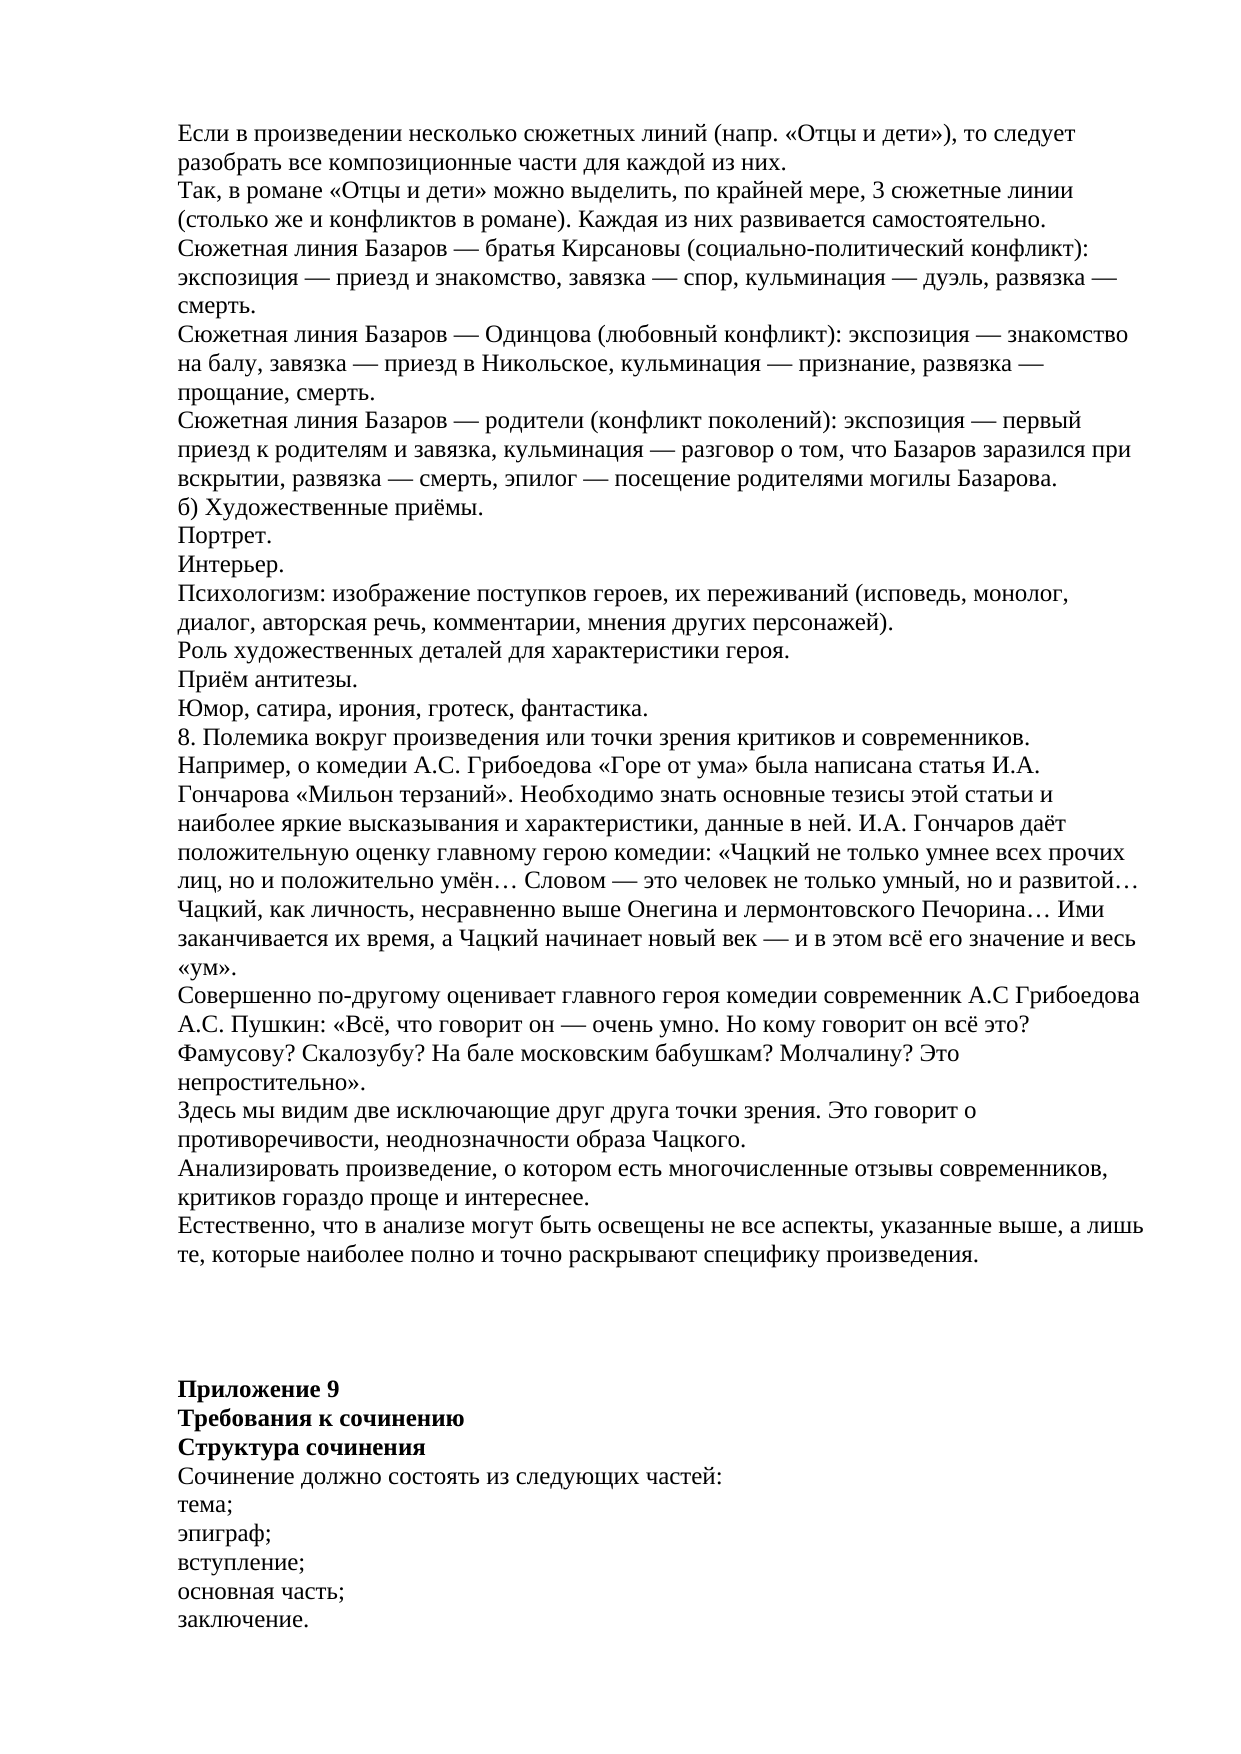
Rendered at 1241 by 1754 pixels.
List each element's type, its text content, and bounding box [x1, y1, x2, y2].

text эпиграф; [177, 1518, 1152, 1547]
text Сюжетная линия Базаров — Одинцова (любовный конфликт): экспозиция — знакомство на балу, завязка — приезд в Никольское, кульминация — признание, развязка — прощание, смерть. [177, 319, 1152, 406]
text Портрет. [177, 521, 1152, 549]
text Приём антитезы. [177, 664, 1152, 693]
text основная часть; [177, 1576, 1152, 1604]
text Роль художественных деталей для характеристики героя. [177, 636, 1152, 664]
text Требования к сочинению [177, 1403, 1152, 1432]
text Так, в романе «Отцы и дети» можно выделить, по крайней мере, 3 сюжетные линии (столько же и конфликтов в романе). Каждая из них развивается самостоятельно. [177, 176, 1152, 233]
text Психологизм: изображение поступков героев, их переживаний (исповедь, монолог, диалог, авторская речь, комментарии, мнения других персонажей). [177, 578, 1152, 636]
text Если в произведении несколько сюжетных линий (напр. «Отцы и дети»), то следует разобрать все композиционные части для каждой из них. [177, 118, 1152, 176]
text заключение. [177, 1604, 1152, 1633]
text 8. Полемика вокруг произведения или точки зрения критиков и современников. [177, 722, 1152, 751]
text Например, о комедии А.С. Грибоедова «Горе от ума» была написана статья И.А. Гончарова «Мильон терзаний». Необходимо знать основные тезисы этой статьи и наиболее яркие высказывания и характеристики, данные в ней. И.А. Гончаров даёт положительную оценку главному герою комедии: «Чацкий не только умнее всех прочих лиц, но и положительно умён… Словом — это человек не только умный, но и развитой… Чацкий, как личность, несравненно выше Онегина и лермонтовского Печорина… Ими заканчивается их время, а Чацкий начинает новый век — и в этом всё его значение и весь «ум». [177, 751, 1152, 981]
text Естественно, что в анализе могут быть освещены не все аспекты, указанные выше, а лишь те, которые наиболее полно и точно раскрывают специфику произведения. [177, 1211, 1152, 1268]
text б) Художественные приёмы. [177, 492, 1152, 521]
text Сюжетная линия Базаров — братья Кирсановы (социально-политический конфликт): экспозиция — приезд и знакомство, завязка — спор, кульминация — дуэль, развязка — смерть. [177, 233, 1152, 319]
text Анализировать произведение, о котором есть многочисленные отзывы современников, критиков гораздо проще и интереснее. [177, 1153, 1152, 1211]
text Приложение 9 [177, 1374, 1152, 1403]
text Интерьер. [177, 549, 1152, 578]
text Сюжетная линия Базаров — родители (конфликт поколений): экспозиция — первый приезд к родителям и завязка, кульминация — разговор о том, что Базаров заразился при вскрытии, развязка — смерть, эпилог — посещение родителями могилы Базарова. [177, 406, 1152, 492]
text Совершенно по-другому оценивает главного героя комедии современник А.С Грибоедова А.С. Пушкин: «Всё, что говорит он — очень умно. Но кому говорит он всё это? Фамусову? Скалозубу? На бале московским бабушкам? Молчалину? Это непростительно». [177, 981, 1152, 1096]
text Сочинение должно состоять из следующих частей: [177, 1461, 1152, 1489]
text вступление; [177, 1547, 1152, 1576]
text тема; [177, 1489, 1152, 1518]
text Здесь мы видим две исключающие друг друга точки зрения. Это говорит о противоречивости, неоднозначности образа Чацкого. [177, 1096, 1152, 1153]
text Структура сочинения [177, 1432, 1152, 1461]
text Юмор, сатира, ирония, гротеск, фантастика. [177, 693, 1152, 722]
